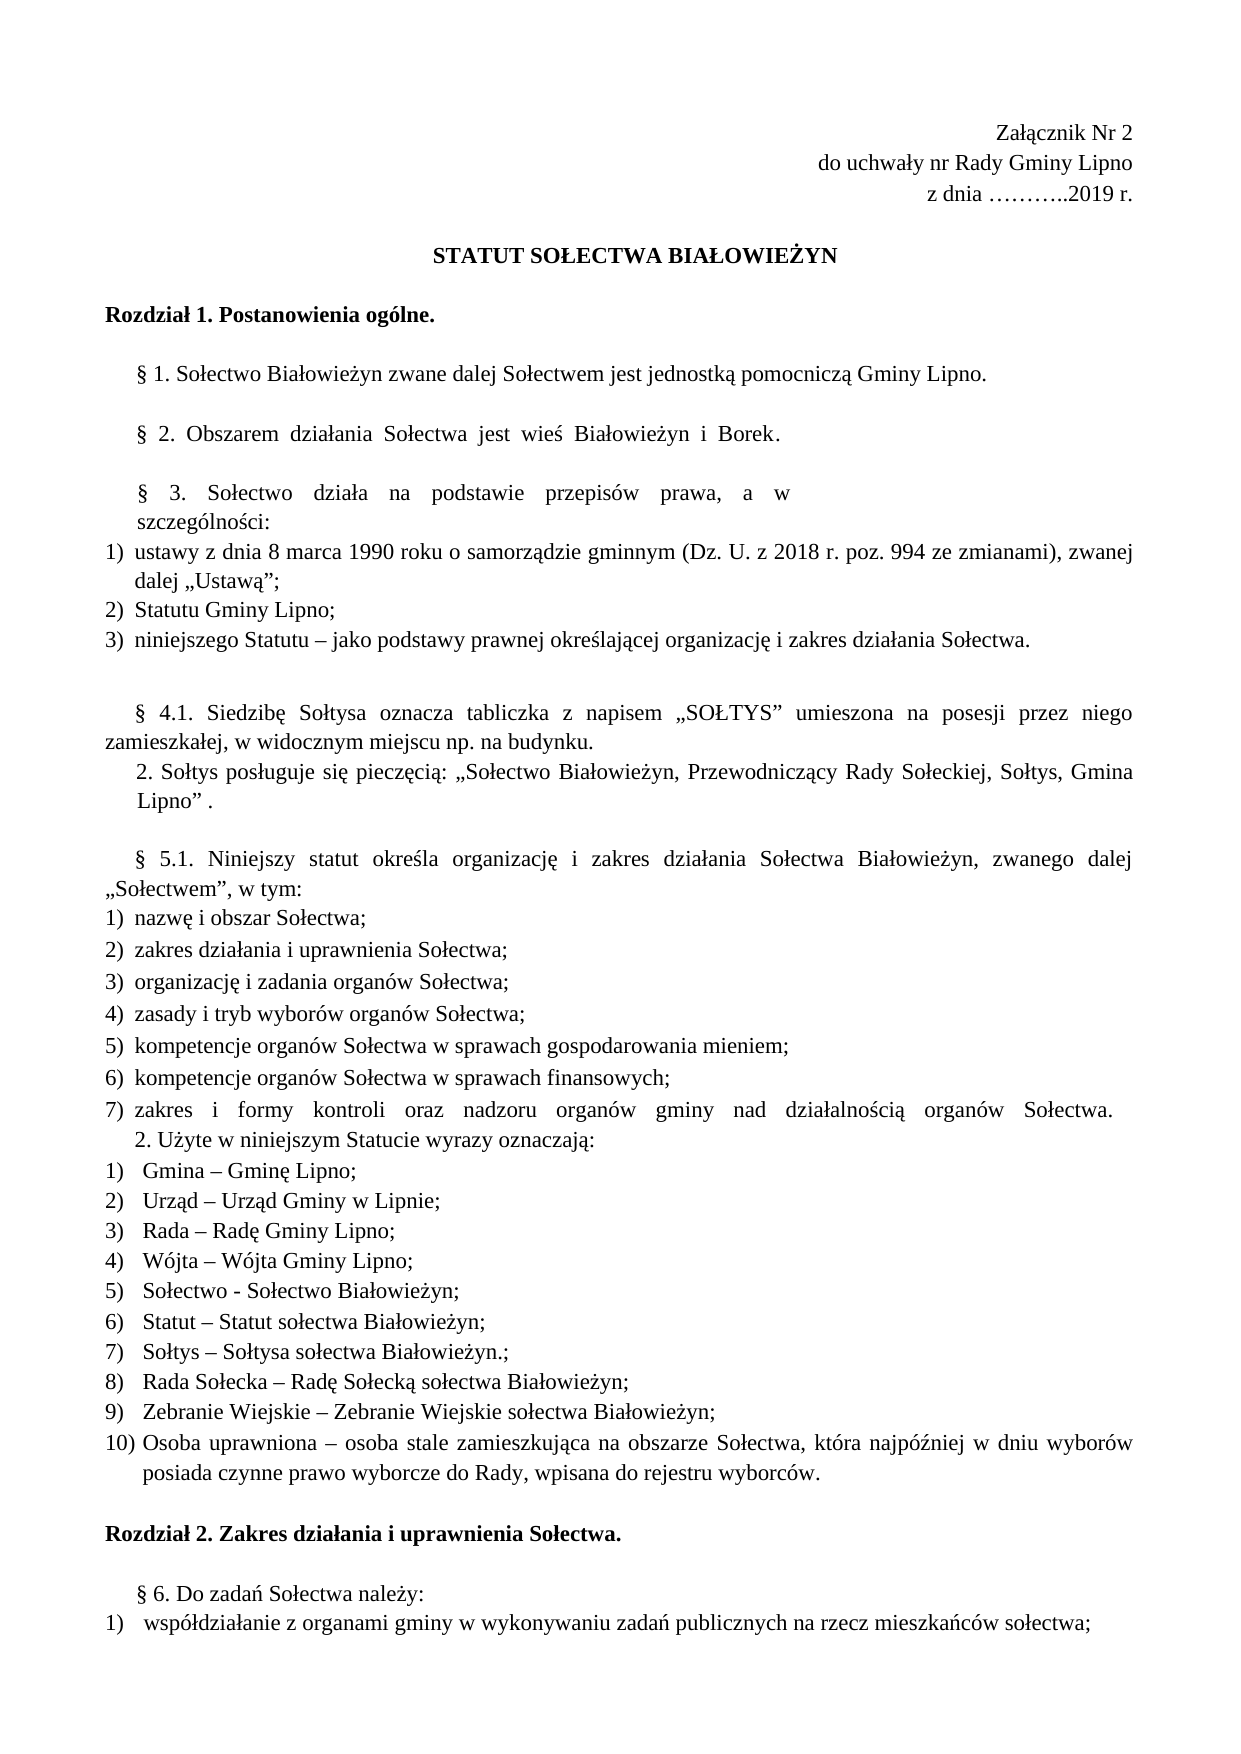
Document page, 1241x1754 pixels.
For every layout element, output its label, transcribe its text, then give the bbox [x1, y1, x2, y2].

list zakres działania i uprawnienia Sołectwa; [105, 936, 1134, 963]
text § 6. Do zadań Sołectwa należy: [136, 1580, 1134, 1606]
list Rada – Radę Gminy Lipno; [105, 1217, 1134, 1243]
list niniejszego Statutu – jako podstawy prawnej określającej organizację i zakres działania Sołectwa. [105, 626, 1134, 653]
text § 2. Obszarem działania Sołectwa jest wieś Białowieżyn i Borek. § 3. Sołectwo działa na podstawie przepisów prawa, a w szczególności: [136, 421, 791, 534]
list Urząd – Urząd Gminy w Lipnie; [105, 1187, 1134, 1213]
list organizację i zadania organów Sołectwa; [105, 968, 1134, 994]
list zasady i tryb wyborów organów Sołectwa; [105, 1000, 1134, 1027]
list Wójta – Wójta Gminy Lipno; [105, 1247, 1134, 1274]
list zakres i formy kontroli oraz nadzoru organów gminy nad działalnością organów Sołectwa. 2. Użyte w niniejszym Statucie wyrazy oznaczają: [105, 1096, 1134, 1153]
list Statutu Gminy Lipno; [105, 597, 1134, 623]
list ustawy z dnia 8 marca 1990 roku o samorządzie gminnym (Dz. U. z 2018 r. poz. 994 ze zmianami), zwanej dalej „Ustawą”; [105, 538, 1134, 593]
list Sołtys – Sołtysa sołectwa Białowieżyn.; [105, 1338, 1134, 1364]
list Rada Sołecka – Radę Sołecką sołectwa Białowieżyn; [105, 1368, 1134, 1394]
text 2. Sołtys posługuje się pieczęcią: „Sołectwo Białowieżyn, Przewodniczący Rady Sołeckiej, Sołtys, Gmina Lipno” . [136, 758, 1134, 814]
list kompetencje organów Sołectwa w sprawach gospodarowania mieniem; [105, 1032, 1134, 1058]
subtitle Rozdział 2. Zakres działania i uprawnienia Sołectwa. [105, 1520, 856, 1547]
subtitle Rozdział 1. Postanowienia ogólne. [105, 301, 856, 327]
list Gmina – Gminę Lipno; [105, 1157, 1134, 1183]
list Statut – Statut sołectwa Białowieżyn; [105, 1308, 1134, 1334]
text § 1. Sołectwo Białowieżyn zwane dalej Sołectwem jest jednostką pomocniczą Gminy Lipno. [136, 360, 1134, 387]
list Sołectwo - Sołectwo Białowieżyn; [105, 1278, 1134, 1304]
list nazwę i obszar Sołectwa; [105, 904, 1134, 931]
text § 5.1. Niniejszy statut określa organizację i zakres działania Sołectwa Białowieżyn, zwanego dalej „Sołectwem”, w tym: [105, 845, 1134, 901]
list Zebranie Wiejskie – Zebranie Wiejskie sołectwa Białowieżyn; [105, 1398, 1134, 1425]
list współdziałanie z organami gminy w wykonywaniu zadań publicznych na rzecz mieszkańców sołectwa; [105, 1609, 1134, 1636]
text Załącznik Nr 2 [97, 119, 1133, 145]
list kompetencje organów Sołectwa w sprawach finansowych; [105, 1064, 1134, 1091]
text STATUT SOŁECTWA BIAŁOWIEŻYN [123, 242, 1147, 268]
text § 4.1. Siedzibę Sołtysa oznacza tabliczka z napisem „SOŁTYS” umieszona na posesji przez niego zamieszkałej, w widocznym miejscu np. na budynku. [105, 699, 1134, 755]
text z dnia ………..2019 r. [97, 180, 1133, 206]
text do uchwały nr Rady Gminy Lipno [97, 149, 1133, 176]
list Osoba uprawniona – osoba stale zamieszkująca na obszarze Sołectwa, która najpóźniej w dniu wyborów posiada czynne prawo wyborcze do Rady, wpisana do rejestru wyborców. [105, 1429, 1134, 1485]
